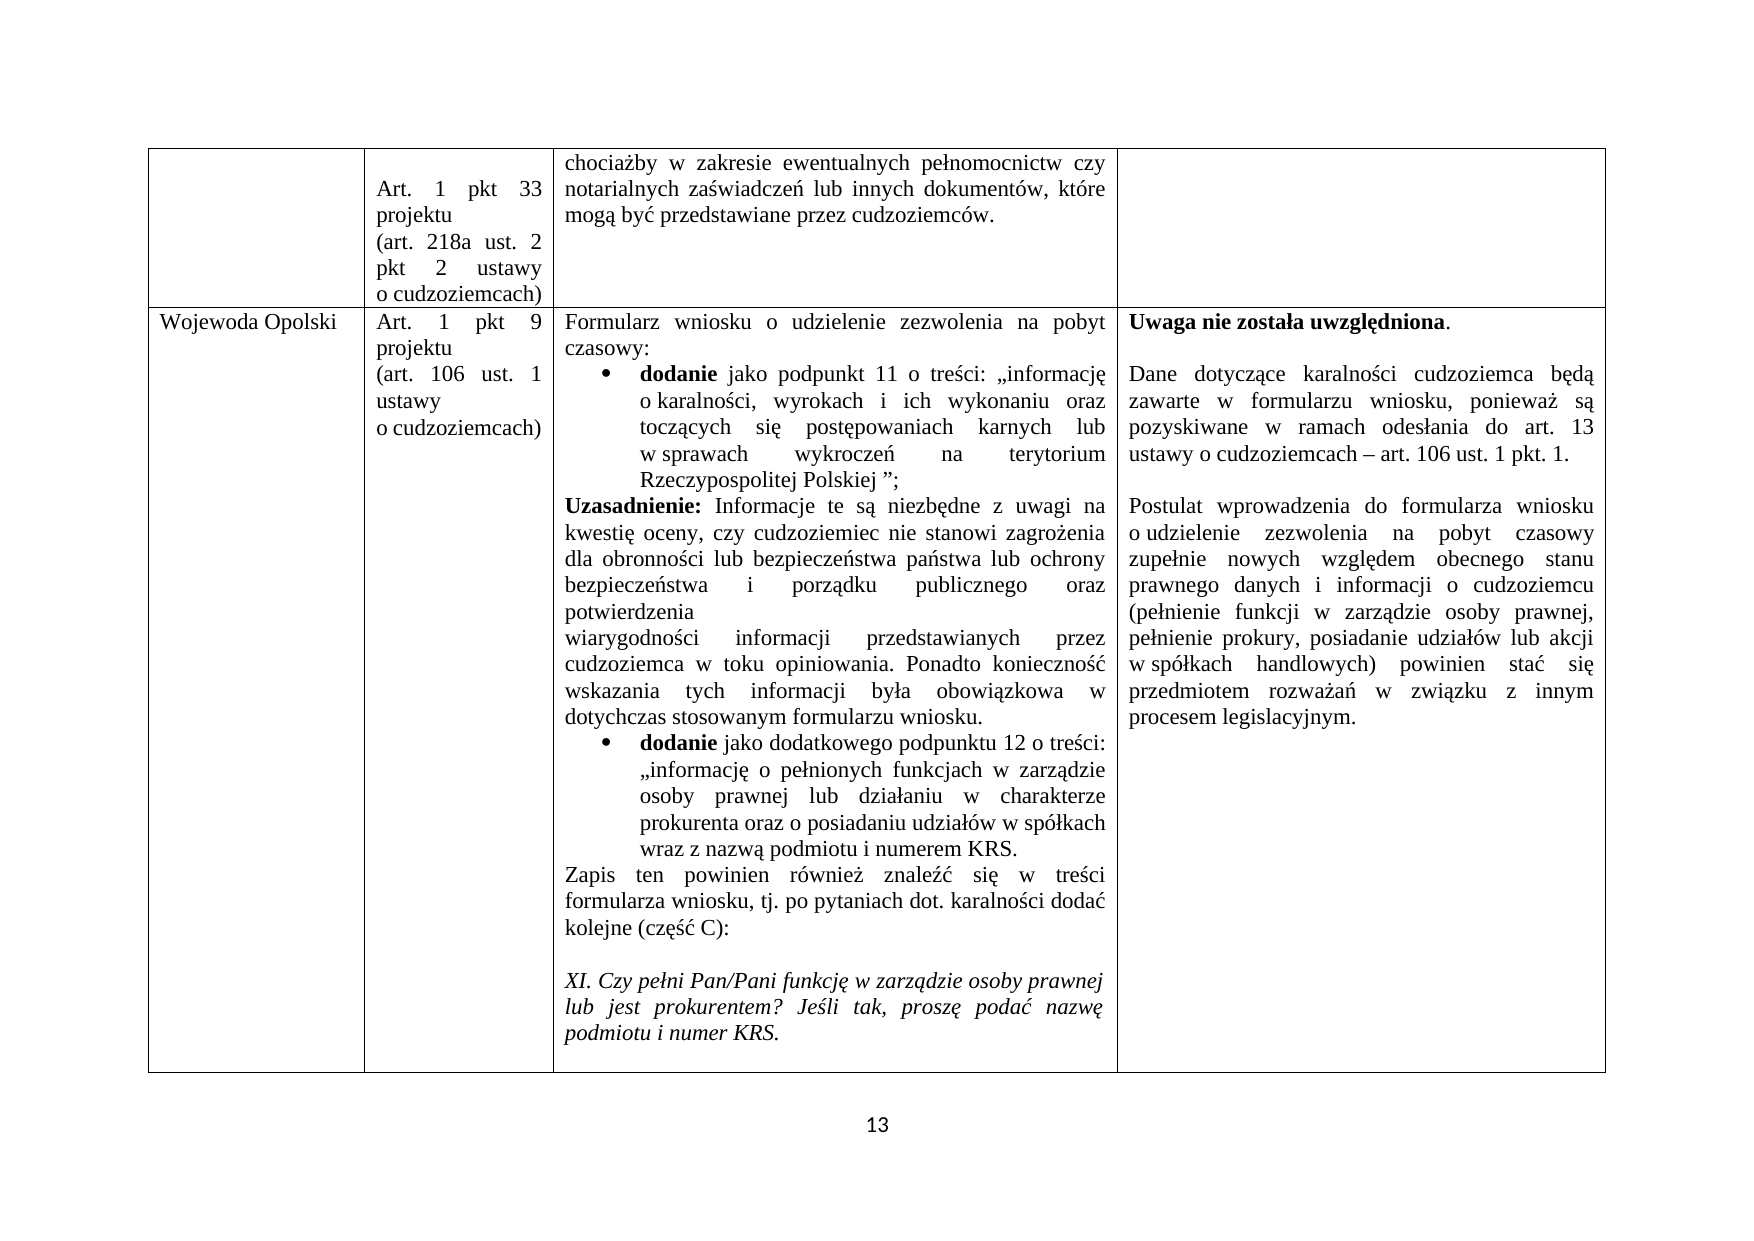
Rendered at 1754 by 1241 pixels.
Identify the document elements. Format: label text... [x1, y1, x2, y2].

table_cell Wojewoda Opolski [149, 308, 364, 1072]
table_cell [554, 308, 1117, 1072]
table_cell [365, 149, 553, 307]
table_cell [149, 149, 364, 307]
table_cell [1118, 149, 1605, 307]
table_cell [554, 149, 1117, 307]
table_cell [365, 308, 553, 1072]
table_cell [1118, 308, 1605, 1072]
